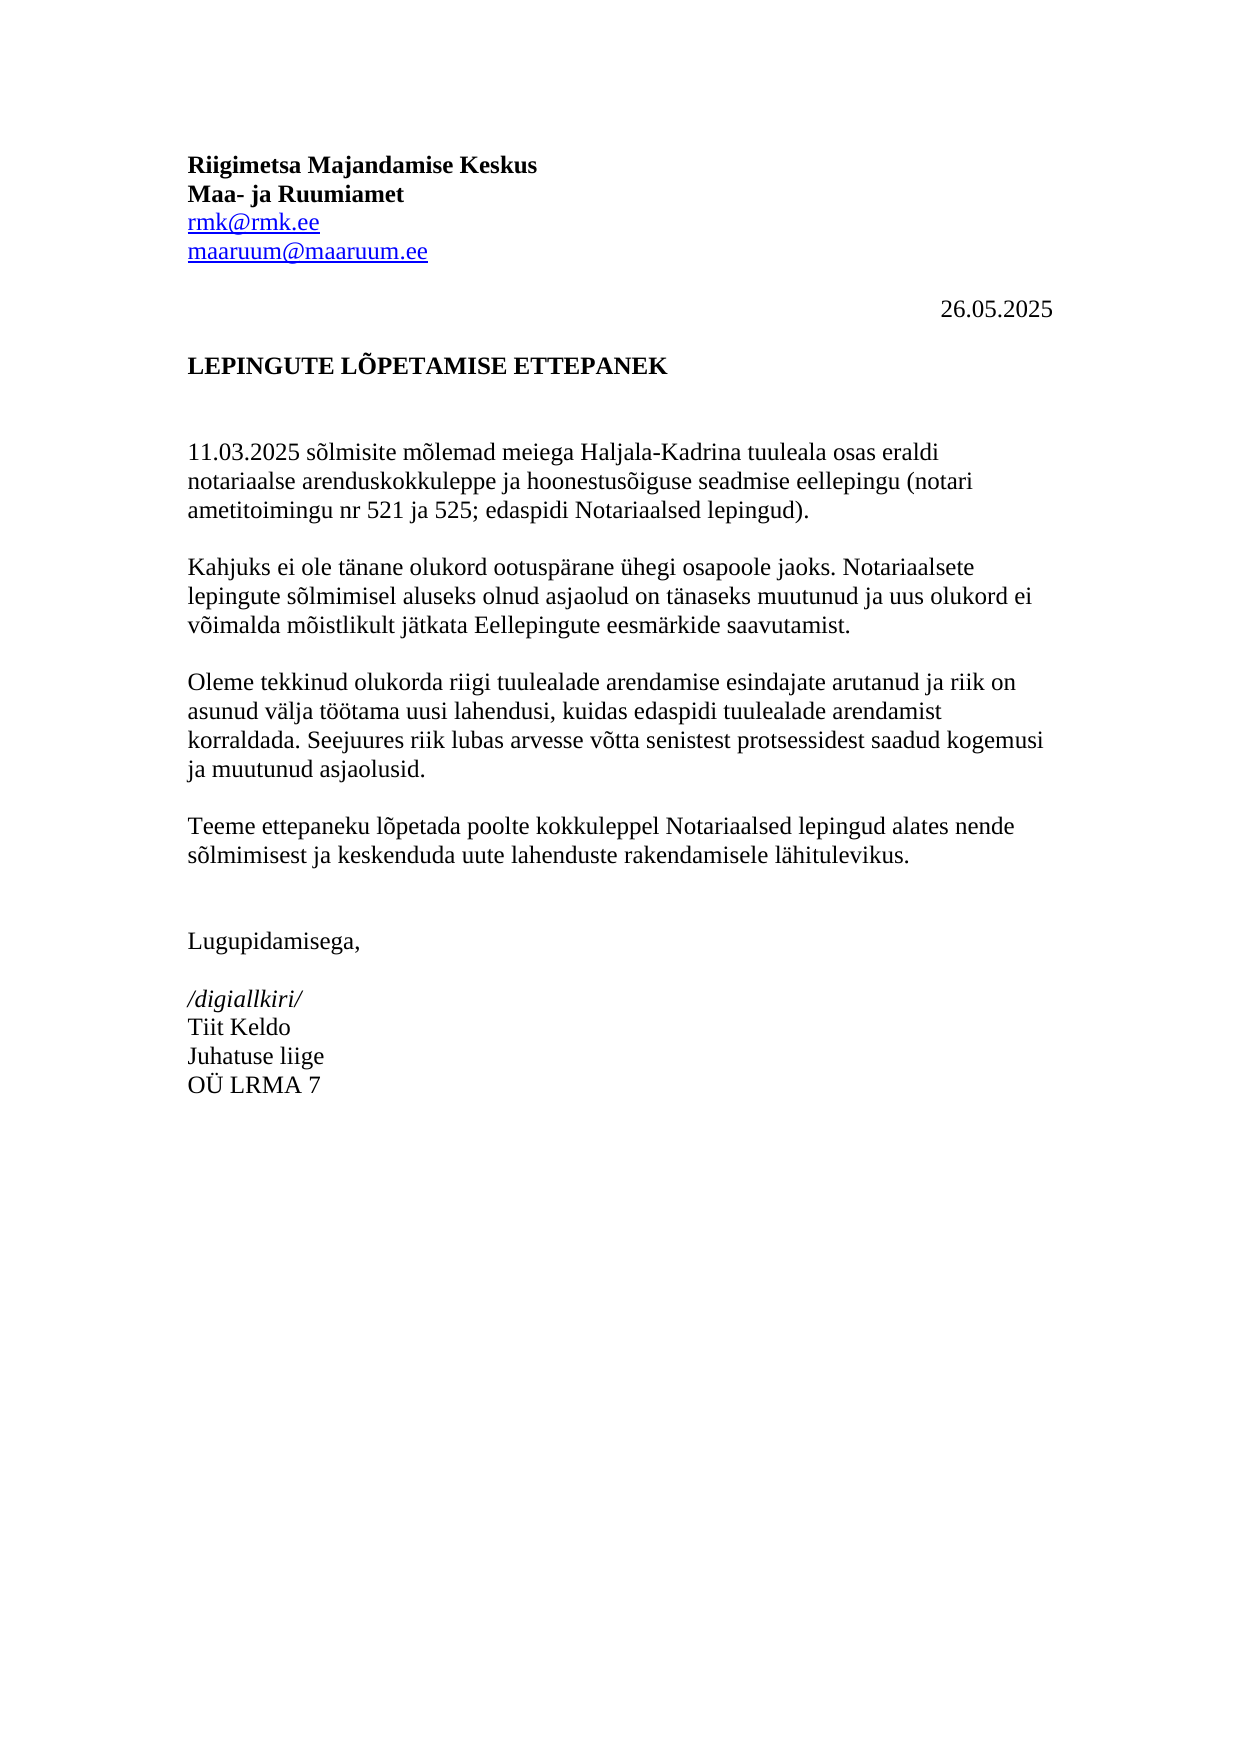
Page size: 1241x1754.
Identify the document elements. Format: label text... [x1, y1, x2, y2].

text 11.03.2025 sõlmisite mõlemad meiega Haljala-Kadrina tuuleala osas eraldi notariaalse arenduskokkuleppe ja hoonestusõiguse seadmise eellepingu (notari ametitoimingu nr 521 ja 525; edaspidi Notariaalsed lepingud). [187, 437, 1053, 524]
text Kahjuks ei ole tänane olukord ootuspärane ühegi osapoole jaoks. Notariaalsete lepingute sõlmimisel aluseks olnud asjaolud on tänaseks muutunud ja uus olukord ei võimalda mõistlikult jätkata Eellepingute eesmärkide saavutamist. [187, 552, 1053, 639]
text 26.05.2025 [187, 294, 1053, 322]
text maaruum@maaruum.ee [187, 236, 1053, 265]
text rmk@rmk.ee [187, 207, 1053, 236]
text OÜ LRMA 7 [187, 1070, 1053, 1099]
text /digiallkiri/ [187, 984, 1053, 1012]
text Tiit Keldo [187, 1012, 1053, 1041]
text Riigimetsa Majandamise Keskus [187, 150, 1053, 179]
text LEPINGUTE LÕPETAMISE ETTEPANEK [187, 351, 1053, 380]
text Lugupidamisega, [187, 926, 1053, 955]
text Teeme ettepaneku lõpetada poolte kokkuleppel Notariaalsed lepingud alates nende sõlmimisest ja keskenduda uute lahenduste rakendamisele lähitulevikus. [187, 811, 1053, 869]
text Oleme tekkinud olukorda riigi tuulealade arendamise esindajate arutanud ja riik on asunud välja töötama uusi lahendusi, kuidas edaspidi tuulealade arendamist korraldada. Seejuures riik lubas arvesse võtta senistest protsessidest saadud kogemusi ja muutunud asjaolusid. [187, 667, 1053, 782]
text Maa- ja Ruumiamet [187, 179, 1053, 207]
text Juhatuse liige [187, 1041, 1053, 1070]
